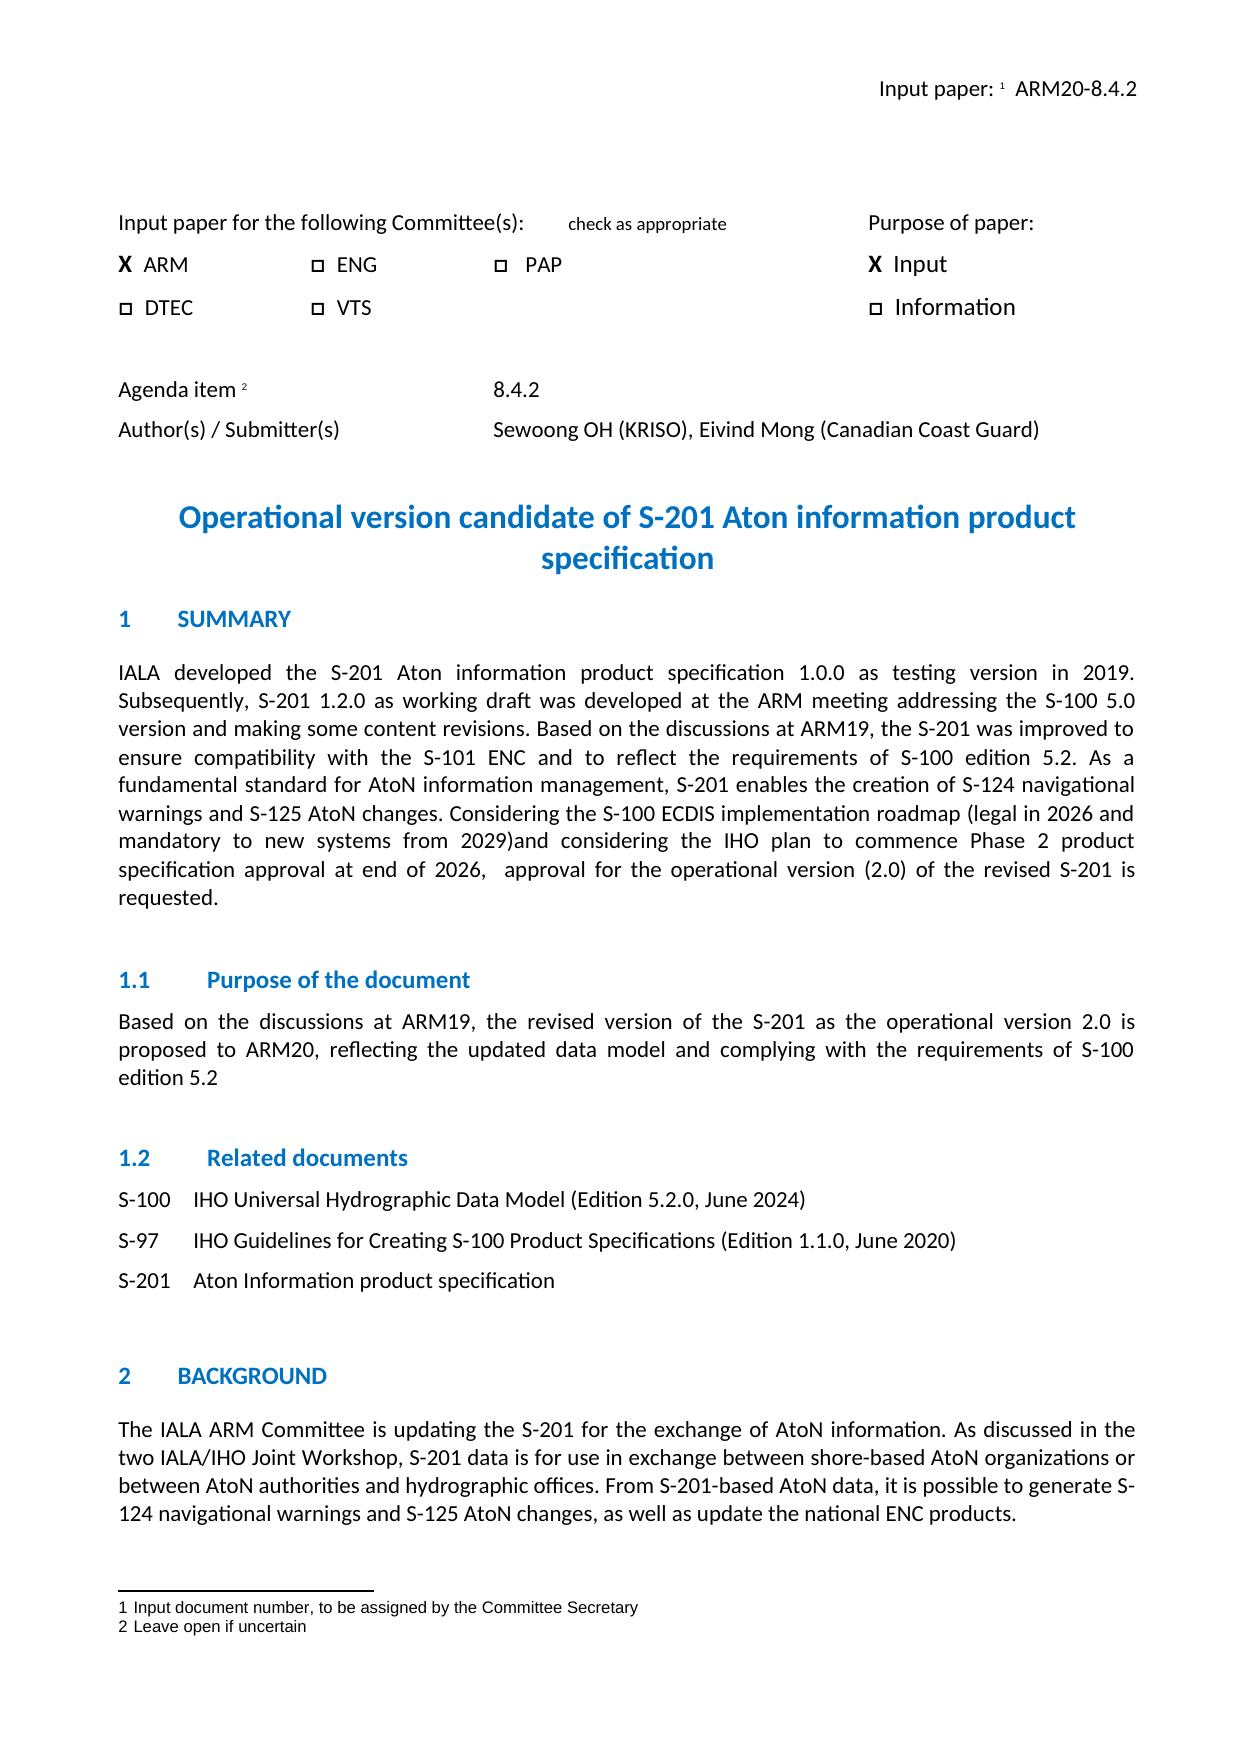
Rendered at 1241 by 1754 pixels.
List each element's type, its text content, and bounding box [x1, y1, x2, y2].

text S-100 IHO Universal Hydrographic Data Model (Edition 5.2.0, June 2024) [118, 1185, 1137, 1213]
subtitle Purpose of the document [118, 964, 1137, 994]
text Based on the discussions at ARM19, the revised version of the S-201 as the operational version 2.0 is proposed to ARM20, reflecting the updated data model and complying with the requirements of S-100 edition 5.2 [118, 1007, 1137, 1091]
text S-97 IHO Guidelines for Creating S-100 Product Specifications (Edition 1.1.0, June 2020) [118, 1226, 1137, 1254]
text S-201 Aton Information product specification [118, 1266, 1137, 1294]
text The IALA ARM Committee is updating the S-201 for the exchange of AtoN information. As discussed in the two IALA/IHO Joint Workshop, S-201 data is for use in exchange between shore-based AtoN organizations or between AtoN authorities and hydrographic offices. From S-201-based AtoN data, it is possible to generate S-124 navigational warnings and S-125 AtoN changes, as well as update the national ENC products. [118, 1415, 1137, 1527]
text Agenda item 8.4.2 [118, 375, 1137, 403]
text Author(s) / Submitter(s) Sewoong OH (KRISO), Eivind Mong (Canadian Coast Guard) [118, 416, 1137, 443]
text X ARM □ ENG □ PAP X Input [118, 248, 1137, 279]
title Operational version candidate of S-201 Aton information product specification [118, 497, 1137, 578]
text Input paper: ARM20-8.4.2 [118, 74, 1137, 102]
text IALA developed the S-201 Aton information product specification 1.0.0 as testing version in 2019. Subsequently, S-201 1.2.0 as working draft was developed at the ARM meeting addressing the S-100 5.0 version and making some content revisions. Based on the discussions at ARM19, the S-201 was improved to ensure compatibility with the S-101 ENC and to reflect the requirements of S-100 edition 5.2. As a fundamental standard for AtoN information management, S-201 enables the creation of S-124 navigational warnings and S-125 AtoN changes. Considering the S-100 ECDIS implementation roadmap (legal in 2026 and mandatory to new systems from 2029)and considering the IHO plan to commence Phase 2 product specification approval at end of 2026, approval for the operational version (2.0) of the revised S-201 is requested. [118, 658, 1137, 911]
text Input paper for the following Committee(s): check as appropriate Purpose of paper: [118, 208, 1137, 236]
subtitle Background [118, 1360, 1137, 1390]
text □ DTEC □ VTS □ Information [118, 291, 1137, 322]
subtitle Related documents [118, 1142, 1137, 1173]
subtitle Summary [118, 603, 1137, 633]
